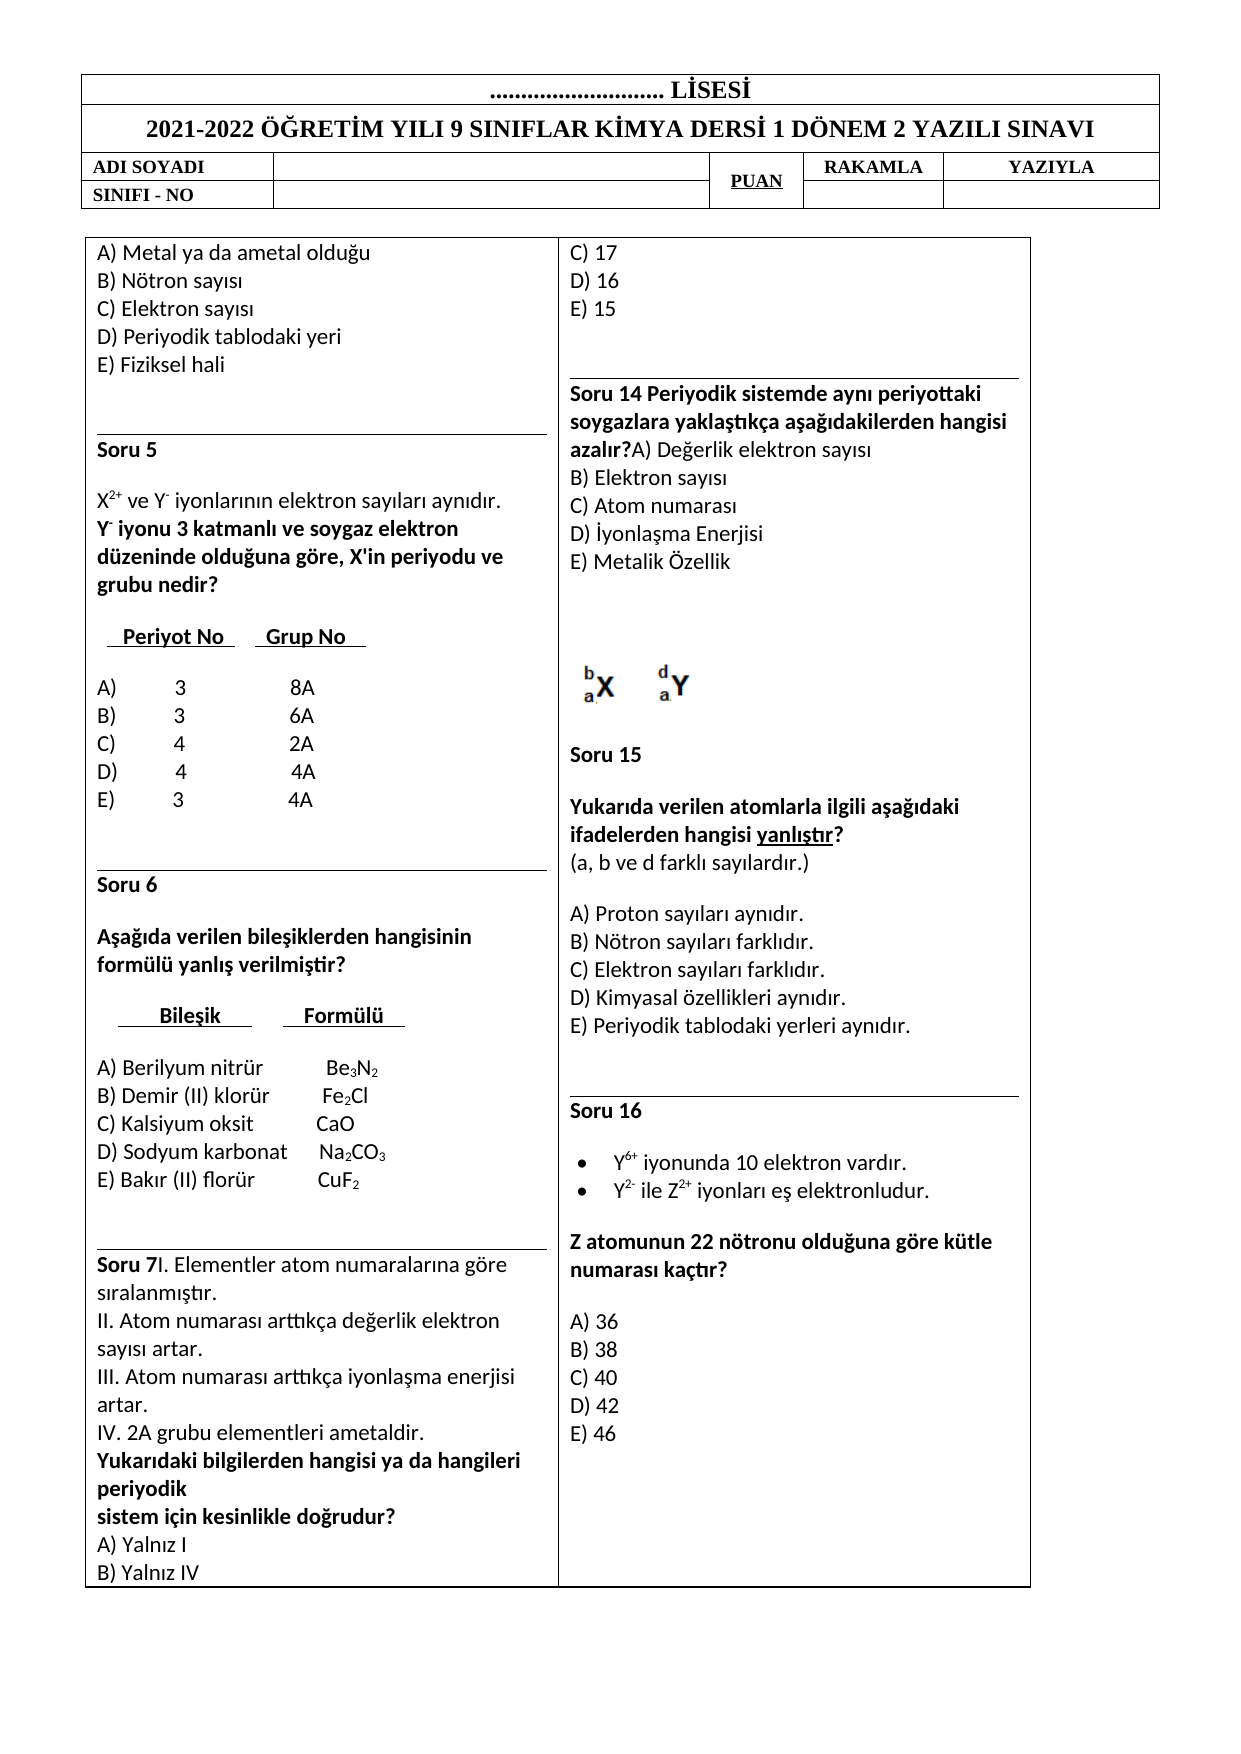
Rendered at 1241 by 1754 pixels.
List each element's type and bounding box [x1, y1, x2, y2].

picture [569, 654, 716, 717]
table_header [86, 238, 558, 1586]
table_header [559, 238, 1030, 1586]
